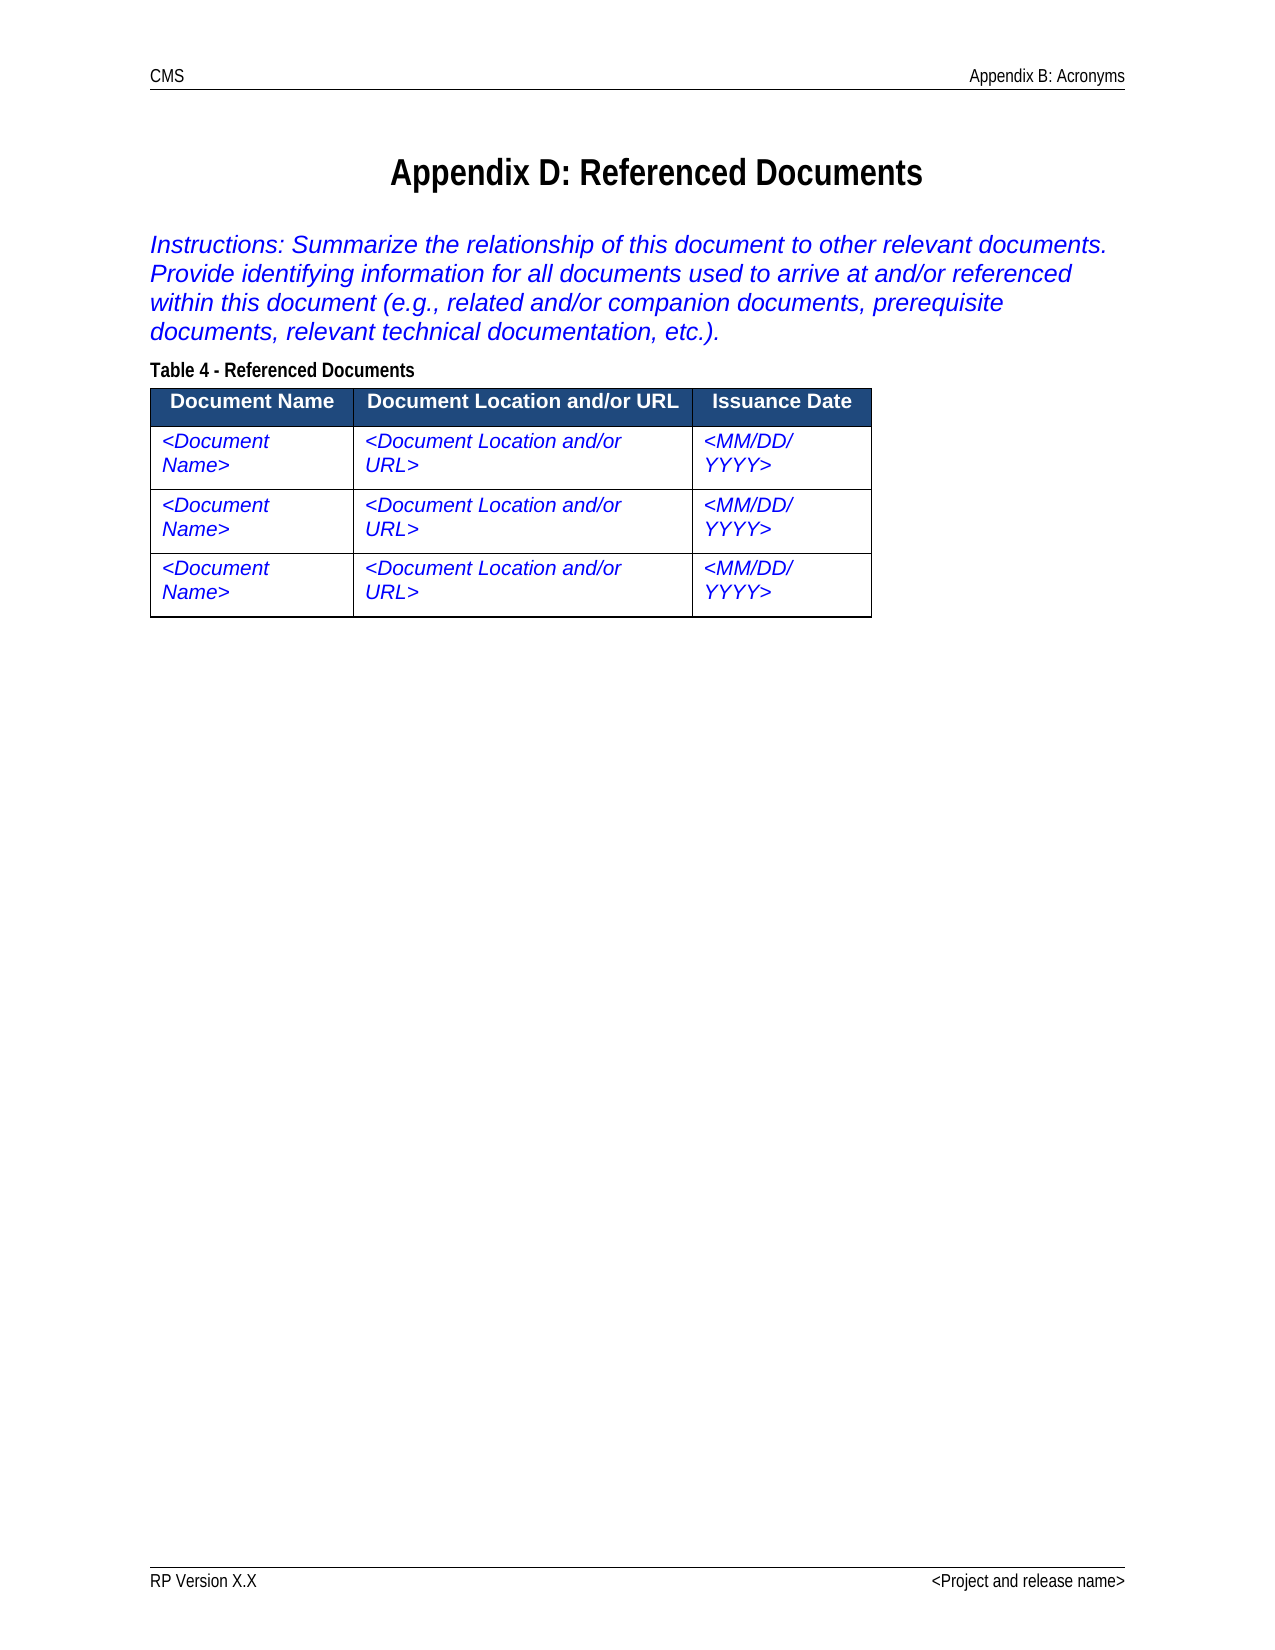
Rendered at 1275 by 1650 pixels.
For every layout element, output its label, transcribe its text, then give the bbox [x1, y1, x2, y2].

table_cell <MM/DD/YYYY> [693, 427, 871, 489]
table_header Document Name [151, 389, 353, 426]
table_cell <MM/DD/YYYY> [693, 490, 871, 553]
table_cell <Document Location and/or URL> [354, 490, 692, 553]
table_header Issuance Date [693, 389, 871, 426]
table_cell <Document Location and/or URL> [354, 427, 692, 489]
text Instructions: Summarize the relationship of this document to other relevant documents. Provide identifying information for all documents used to arrive at and/or referenced within this document (e.g., related and/or companion documents, prerequisite documents, relevant technical documentation, etc.). [150, 231, 1125, 346]
table_header Document Location and/or URL [354, 389, 692, 426]
table_cell <Document Name> [151, 554, 353, 616]
table_cell <Document Name> [151, 490, 353, 553]
table_cell <Document Name> [151, 427, 353, 489]
subtitle Appendix D: Referenced Documents [187, 150, 1125, 193]
table_cell <Document Location and/or URL> [354, 554, 692, 616]
table_cell <MM/DD/YYYY> [693, 554, 871, 616]
